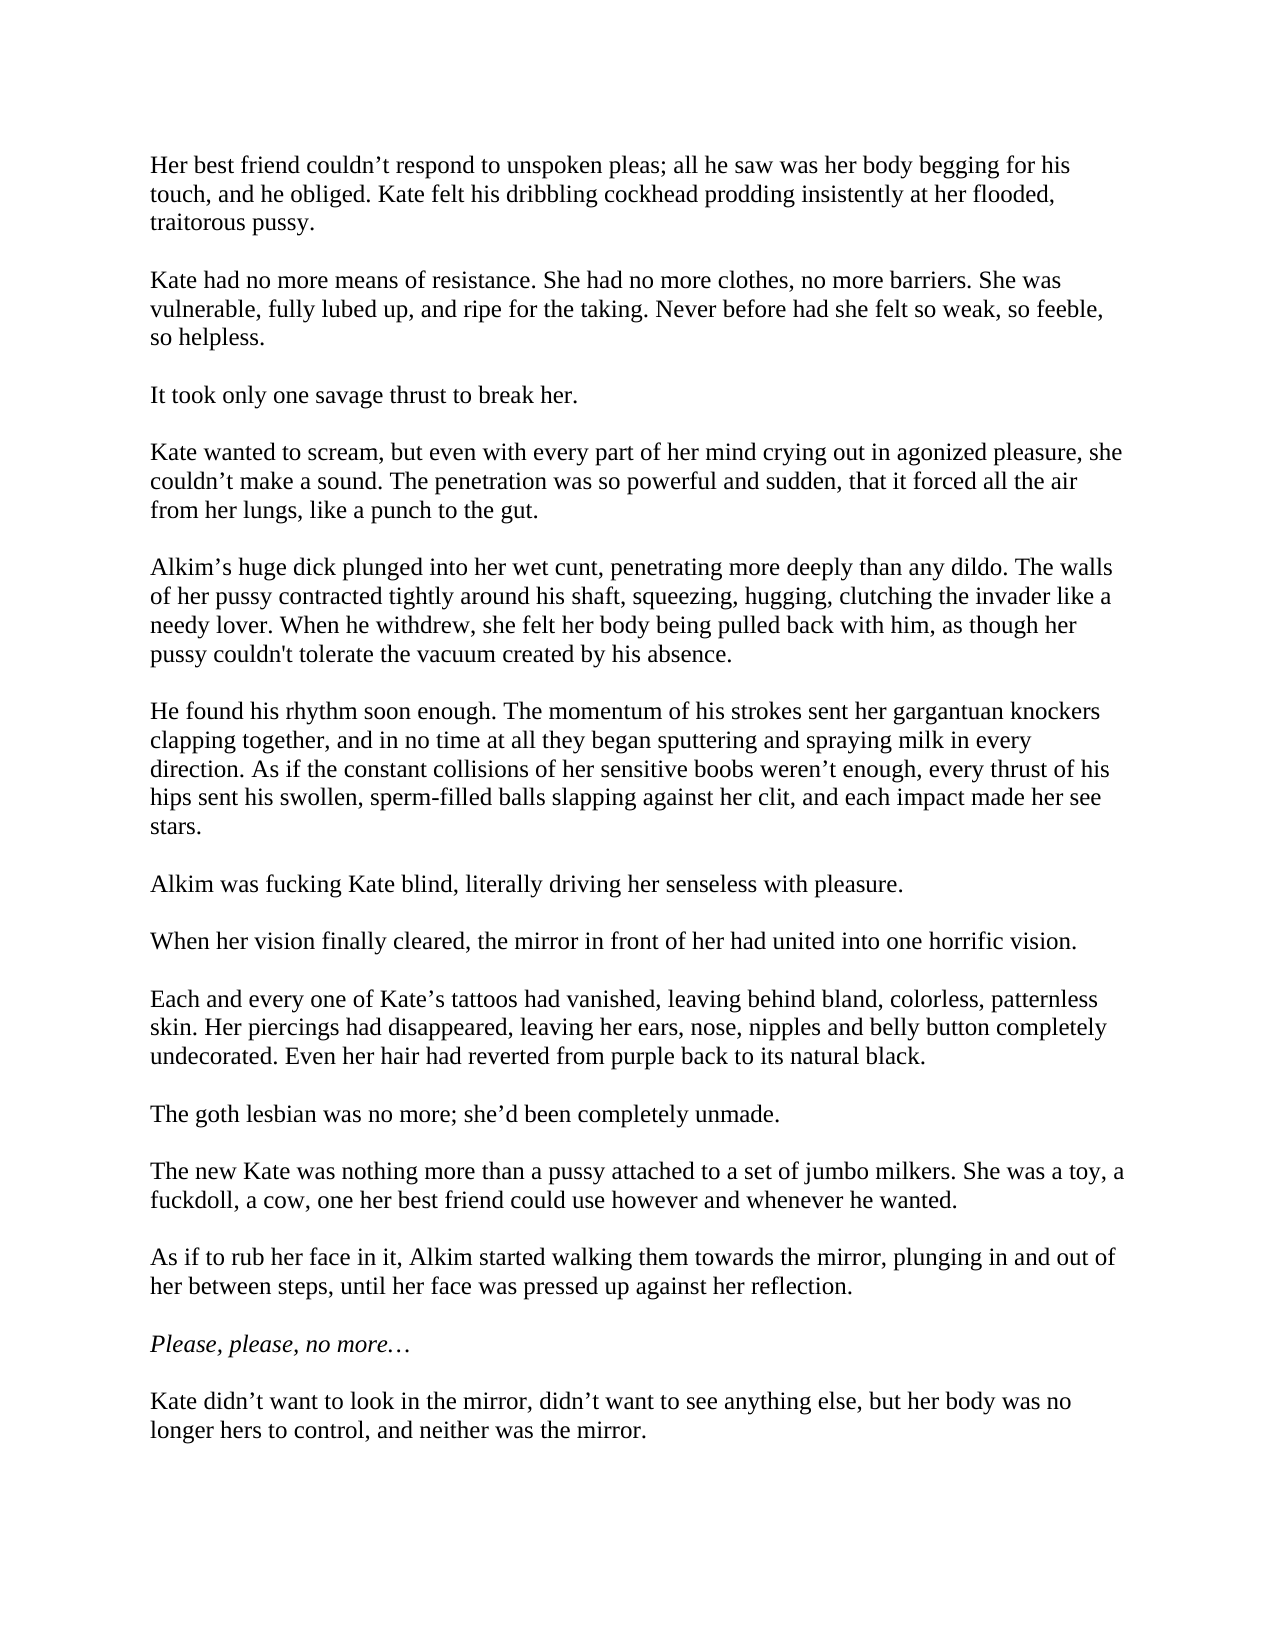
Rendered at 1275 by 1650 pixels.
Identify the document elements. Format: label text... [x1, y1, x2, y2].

text The goth lesbian was no more; she’d been completely unmade. [150, 1099, 1125, 1127]
text It took only one savage thrust to break her. [150, 380, 1125, 409]
text Kate wanted to scream, but even with every part of her mind crying out in agonized pleasure, she couldn’t make a sound. The penetration was so powerful and sudden, that it forced all the air from her lungs, like a punch to the gut. [150, 437, 1125, 524]
text As if to rub her face in it, Alkim started walking them towards the mirror, plunging in and out of her between steps, until her face was pressed up against her reflection. [150, 1242, 1125, 1300]
text He found his rhythm soon enough. The momentum of his strokes sent her gargantuan knockers clapping together, and in no time at all they began sputtering and spraying milk in every direction. As if the constant collisions of her sensitive boobs weren’t enough, every thrust of his hips sent his swollen, sperm-filled balls slapping against her clit, and each impact made her see stars. [150, 696, 1125, 840]
text Please, please, no more… [150, 1329, 1125, 1357]
text Alkim was fucking Kate blind, literally driving her senseless with pleasure. [150, 869, 1125, 897]
text Kate had no more means of resistance. She had no more clothes, no more barriers. She was vulnerable, fully lubed up, and ripe for the taking. Never before had she felt so weak, so feeble, so helpless. [150, 265, 1125, 351]
text Her best friend couldn’t respond to unspoken pleas; all he saw was her body begging for his touch, and he obliged. Kate felt his dribbling cockhead prodding insistently at her flooded, traitorous pussy. [150, 150, 1125, 236]
text Each and every one of Kate’s tattoos had vanished, leaving behind bland, colorless, patternless skin. Her piercings had disappeared, leaving her ears, nose, nipples and belly button completely undecorated. Even her hair had reverted from purple back to its natural black. [150, 984, 1125, 1070]
text When her vision finally cleared, the mirror in front of her had united into one horrific vision. [150, 926, 1125, 955]
text The new Kate was nothing more than a pussy attached to a set of jumbo milkers. She was a toy, a fuckdoll, a cow, one her best friend could use however and whenever he wanted. [150, 1156, 1125, 1214]
text Alkim’s huge dick plunged into her wet cunt, penetrating more deeply than any dildo. The walls of her pussy contracted tightly around his shaft, squeezing, hugging, clutching the invader like a needy lover. When he withdrew, she felt her body being pulled back with him, as though her pussy couldn't tolerate the vacuum created by his absence. [150, 552, 1125, 667]
text Kate didn’t want to look in the mirror, didn’t want to see anything else, but her body was no longer hers to control, and neither was the mirror. [150, 1386, 1125, 1444]
